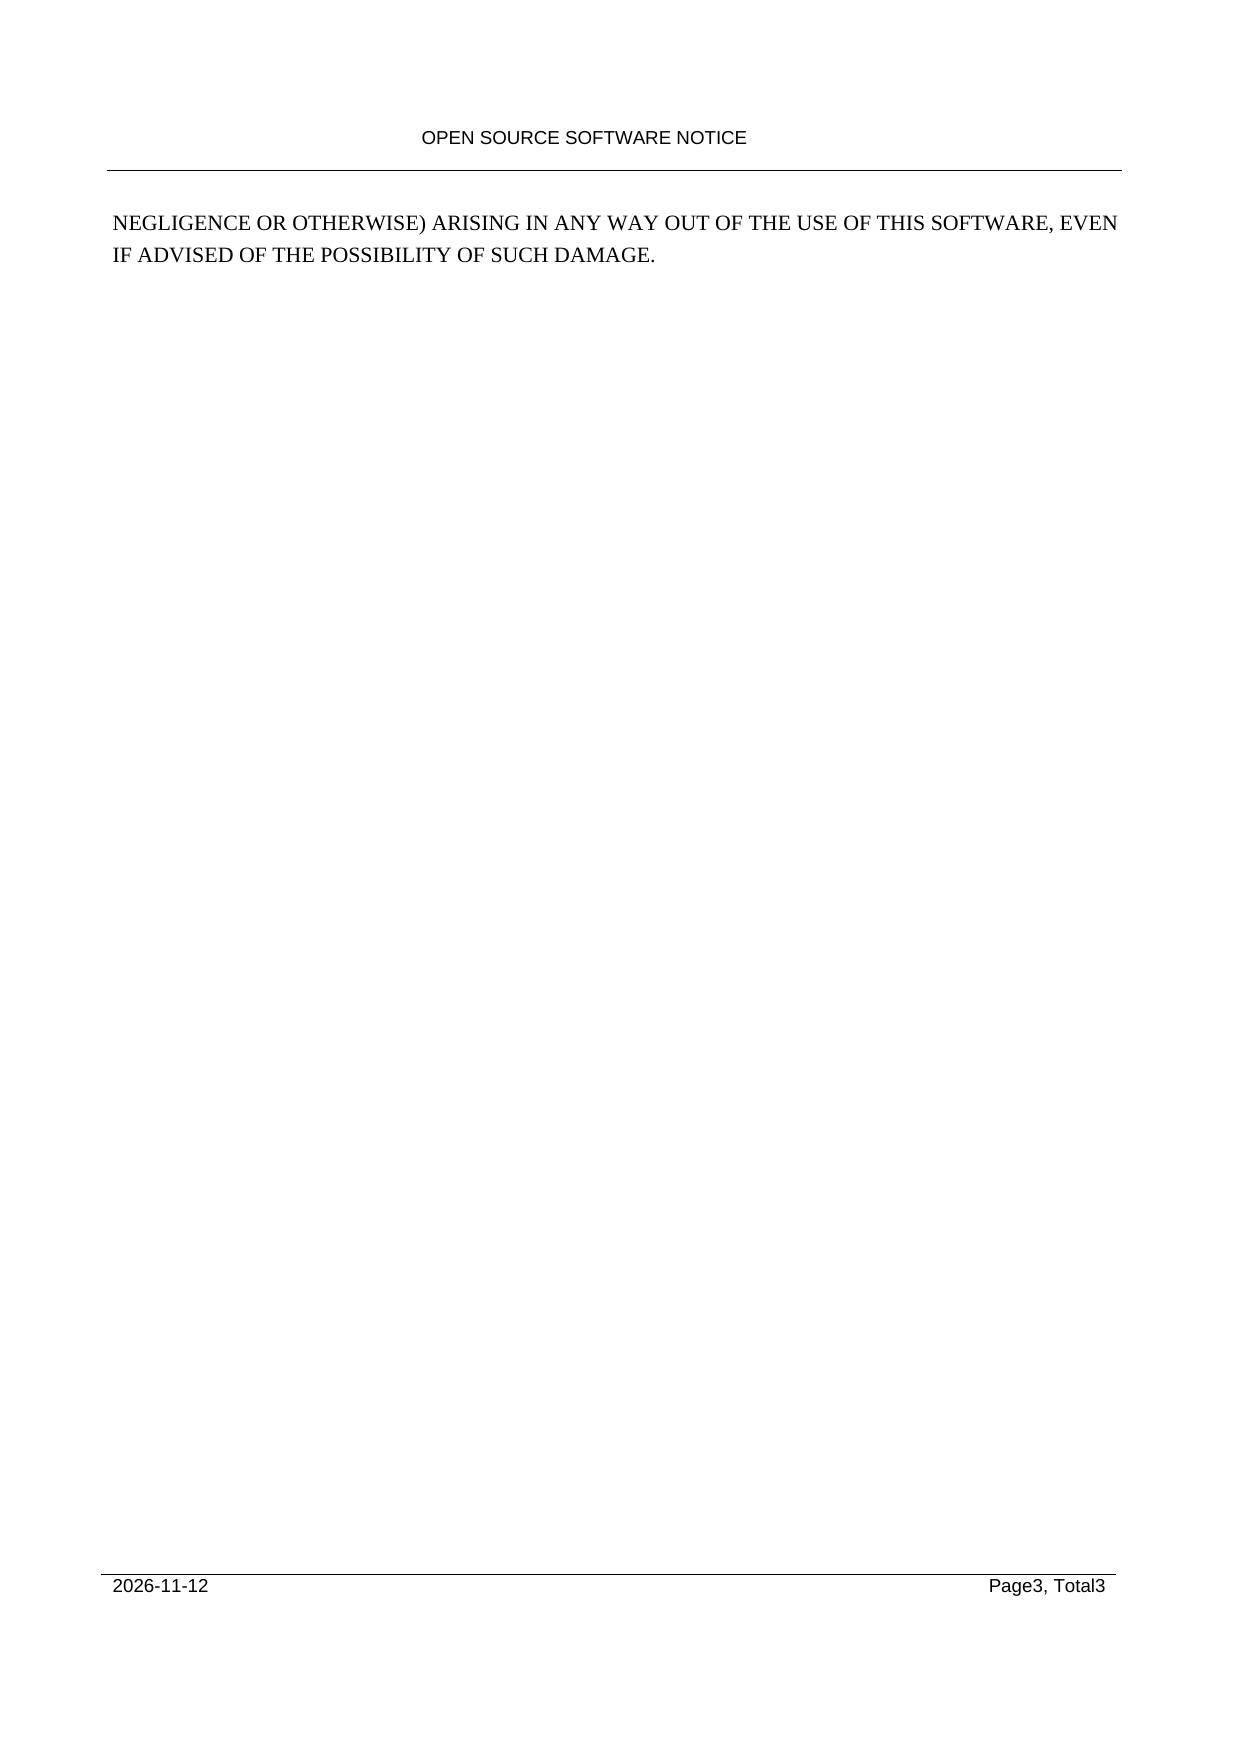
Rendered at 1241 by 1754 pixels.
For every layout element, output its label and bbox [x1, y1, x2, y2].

text [112, 206, 1128, 304]
